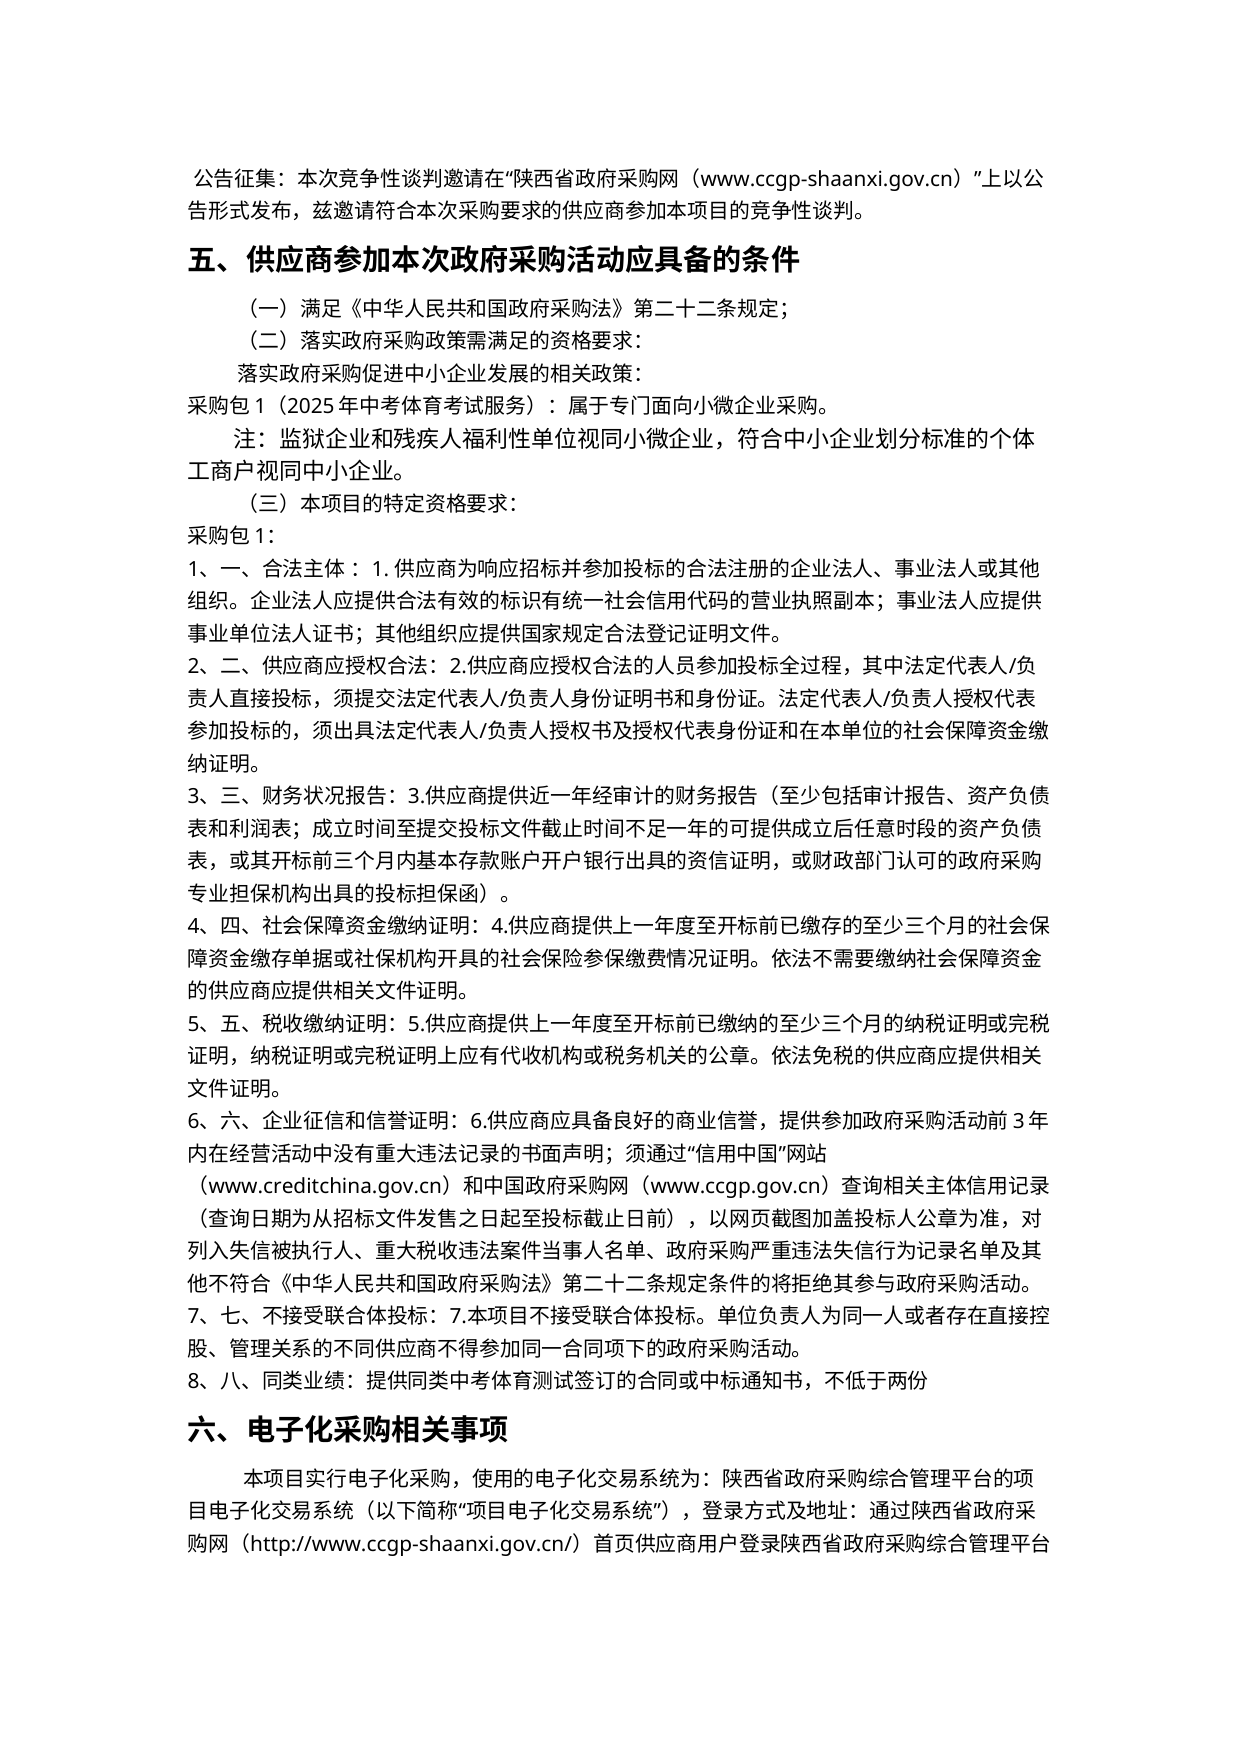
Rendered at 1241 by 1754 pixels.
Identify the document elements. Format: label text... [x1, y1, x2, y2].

text 6、六、企业征信和信誉证明：6.供应商应具备良好的商业信誉，提供参加政府采购活动前3年内在经营活动中没有重大违法记录的书面声明；须通过“信用中国”网站（www.creditchina.gov.cn）和中国政府采购网（www.ccgp.gov.cn）查询相关主体信用记录（查询日期为从招标文件发售之日起至投标截止日前），以网页截图加盖投标人公章为准，对列入失信被执行人、重大税收违法案件当事人名单、政府采购严重违法失信行为记录名单及其他不符合《中华人民共和国政府采购法》第二十二条规定条件的将拒绝其参与政府采购活动。 [187, 1104, 1053, 1299]
text 六、电子化采购相关事项 [187, 1397, 1053, 1462]
text （一）满足《中华人民共和国政府采购法》第二十二条规定； [187, 292, 1053, 324]
text （二）落实政府采购政策需满足的资格要求： [187, 324, 1053, 357]
text 3、三、财务状况报告：3.供应商提供近一年经审计的财务报告（至少包括审计报告、资产负债表和利润表；成立时间至提交投标文件截止时间不足一年的可提供成立后任意时段的资产负债表，或其开标前三个月内基本存款账户开户银行出具的资信证明，或财政部门认可的政府采购专业担保机构出具的投标担保函）。 [187, 779, 1053, 909]
text 采购包1（2025年中考体育考试服务）：属于专门面向小微企业采购。 [187, 389, 1053, 422]
text （三）本项目的特定资格要求： [187, 487, 1053, 519]
text 8、八、同类业绩：提供同类中考体育测试签订的合同或中标通知书，不低于两份 [187, 1364, 1053, 1397]
text 5、五、税收缴纳证明：5.供应商提供上一年度至开标前已缴纳的至少三个月的纳税证明或完税证明，纳税证明或完税证明上应有代收机构或税务机关的公章。依法免税的供应商应提供相关文件证明。 [187, 1007, 1053, 1104]
text 公告征集：本次竞争性谈判邀请在“陕西省政府采购网（www.ccgp-shaanxi.gov.cn）”上以公告形式发布，兹邀请符合本次采购要求的供应商参加本项目的竞争性谈判。 [187, 162, 1053, 227]
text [187, 1462, 1053, 1559]
text 落实政府采购促进中小企业发展的相关政策： [187, 357, 1053, 389]
text 注：监狱企业和残疾人福利性单位视同小微企业，符合中小企业划分标准的个体工商户视同中小企业。 [187, 422, 1053, 487]
text 采购包1： [187, 519, 1053, 552]
text 五、供应商参加本次政府采购活动应具备的条件 [187, 227, 1053, 292]
text 7、七、不接受联合体投标：7.本项目不接受联合体投标。单位负责人为同一人或者存在直接控股、管理关系的不同供应商不得参加同一合同项下的政府采购活动。 [187, 1299, 1053, 1364]
text 4、四、社会保障资金缴纳证明：4.供应商提供上一年度至开标前已缴存的至少三个月的社会保障资金缴存单据或社保机构开具的社会保险参保缴费情况证明。依法不需要缴纳社会保障资金的供应商应提供相关文件证明。 [187, 909, 1053, 1007]
text 2、二、供应商应授权合法：2.供应商应授权合法的人员参加投标全过程，其中法定代表人/负责人直接投标，须提交法定代表人/负责人身份证明书和身份证。法定代表人/负责人授权代表参加投标的，须出具法定代表人/负责人授权书及授权代表身份证和在本单位的社会保障资金缴纳证明。 [187, 649, 1053, 779]
text 1、一、合法主体 ：1. 供应商为响应招标并参加投标的合法注册的企业法人、事业法人或其他组织。企业法人应提供合法有效的标识有统一社会信用代码的营业执照副本；事业法人应提供事业单位法人证书；其他组织应提供国家规定合法登记证明文件。 [187, 552, 1053, 649]
